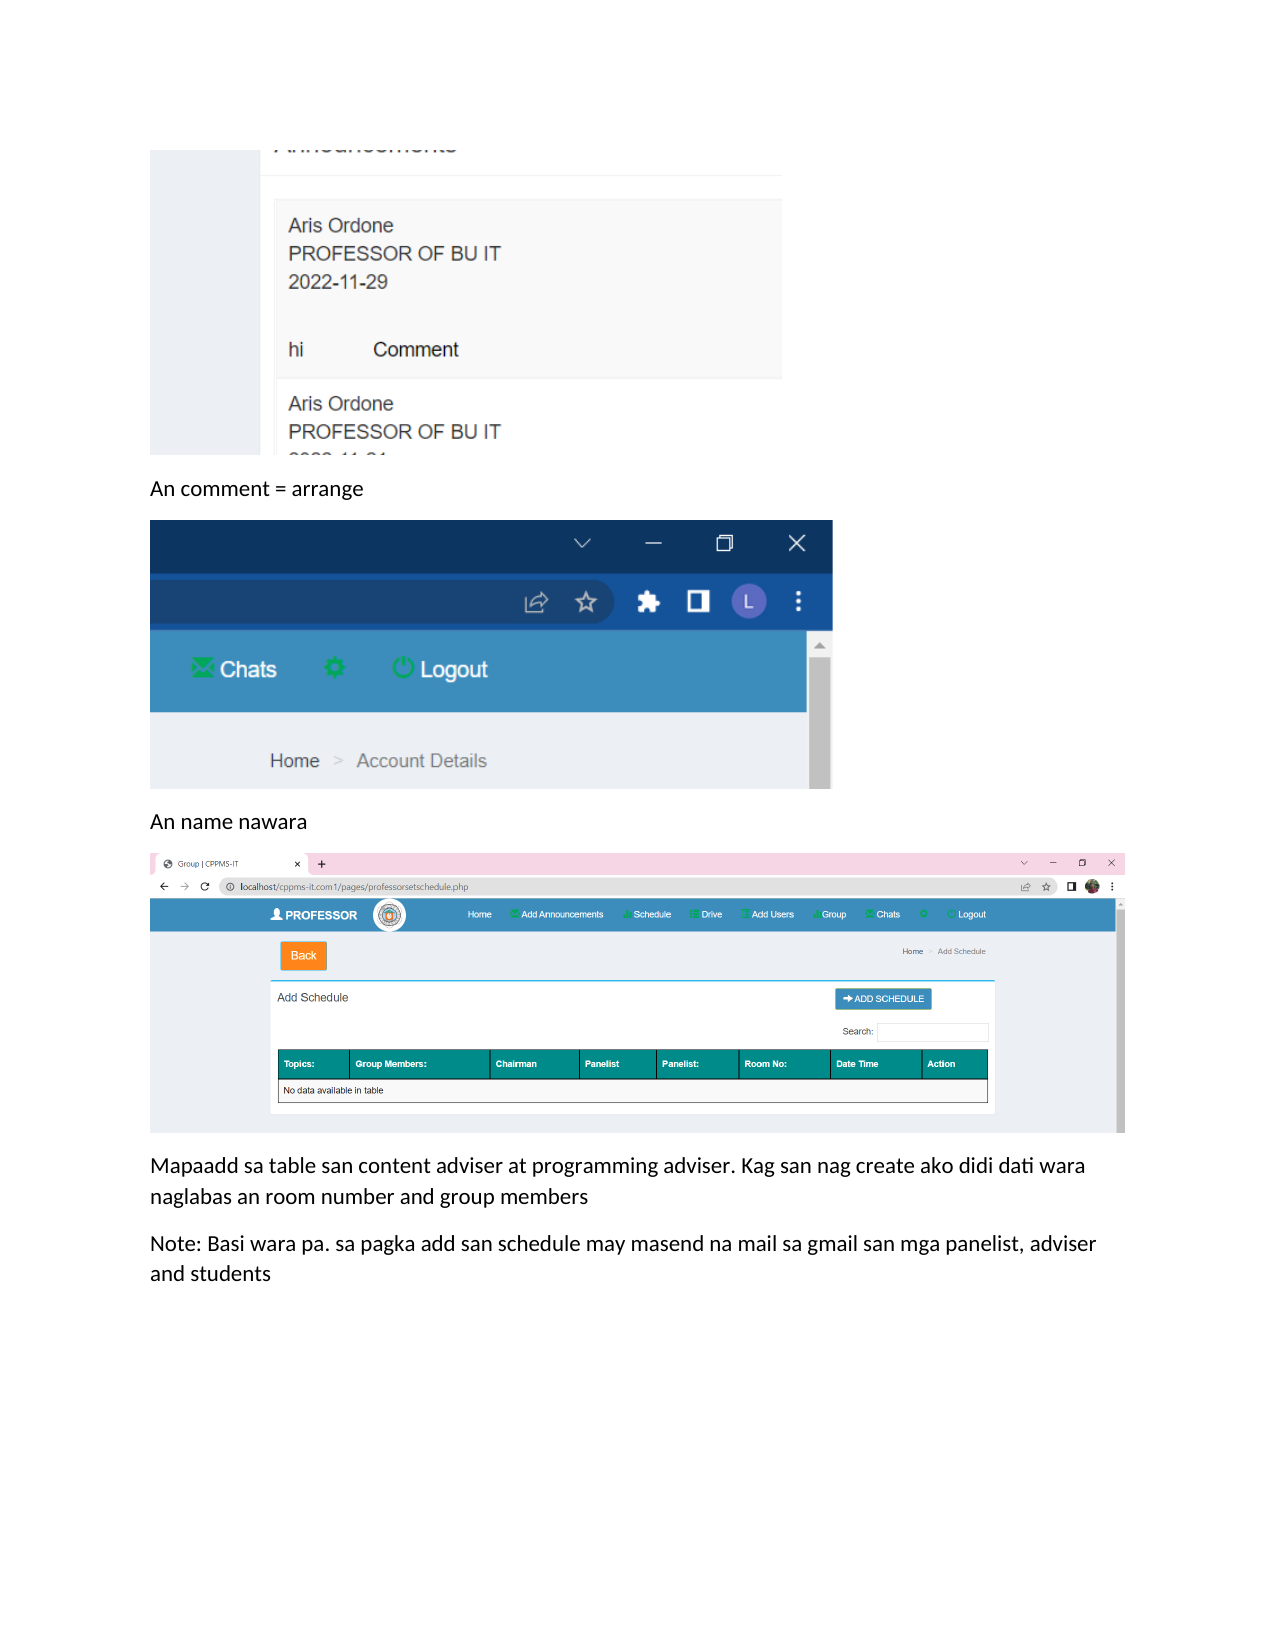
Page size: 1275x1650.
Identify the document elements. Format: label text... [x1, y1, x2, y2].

text Note: Basi wara pa. sa pagka add san schedule may masend na mail sa gmail san mga panelist, adviser and students [150, 1229, 1125, 1287]
picture [150, 150, 783, 455]
text Mapaadd sa table san content adviser at programming adviser. Kag san nag create ako didi dati wara naglabas an room number and group members [150, 1152, 1125, 1210]
picture [150, 520, 833, 789]
text An comment = arrange [150, 474, 1125, 502]
text An name nawara [150, 807, 1125, 835]
picture [150, 853, 1125, 1133]
